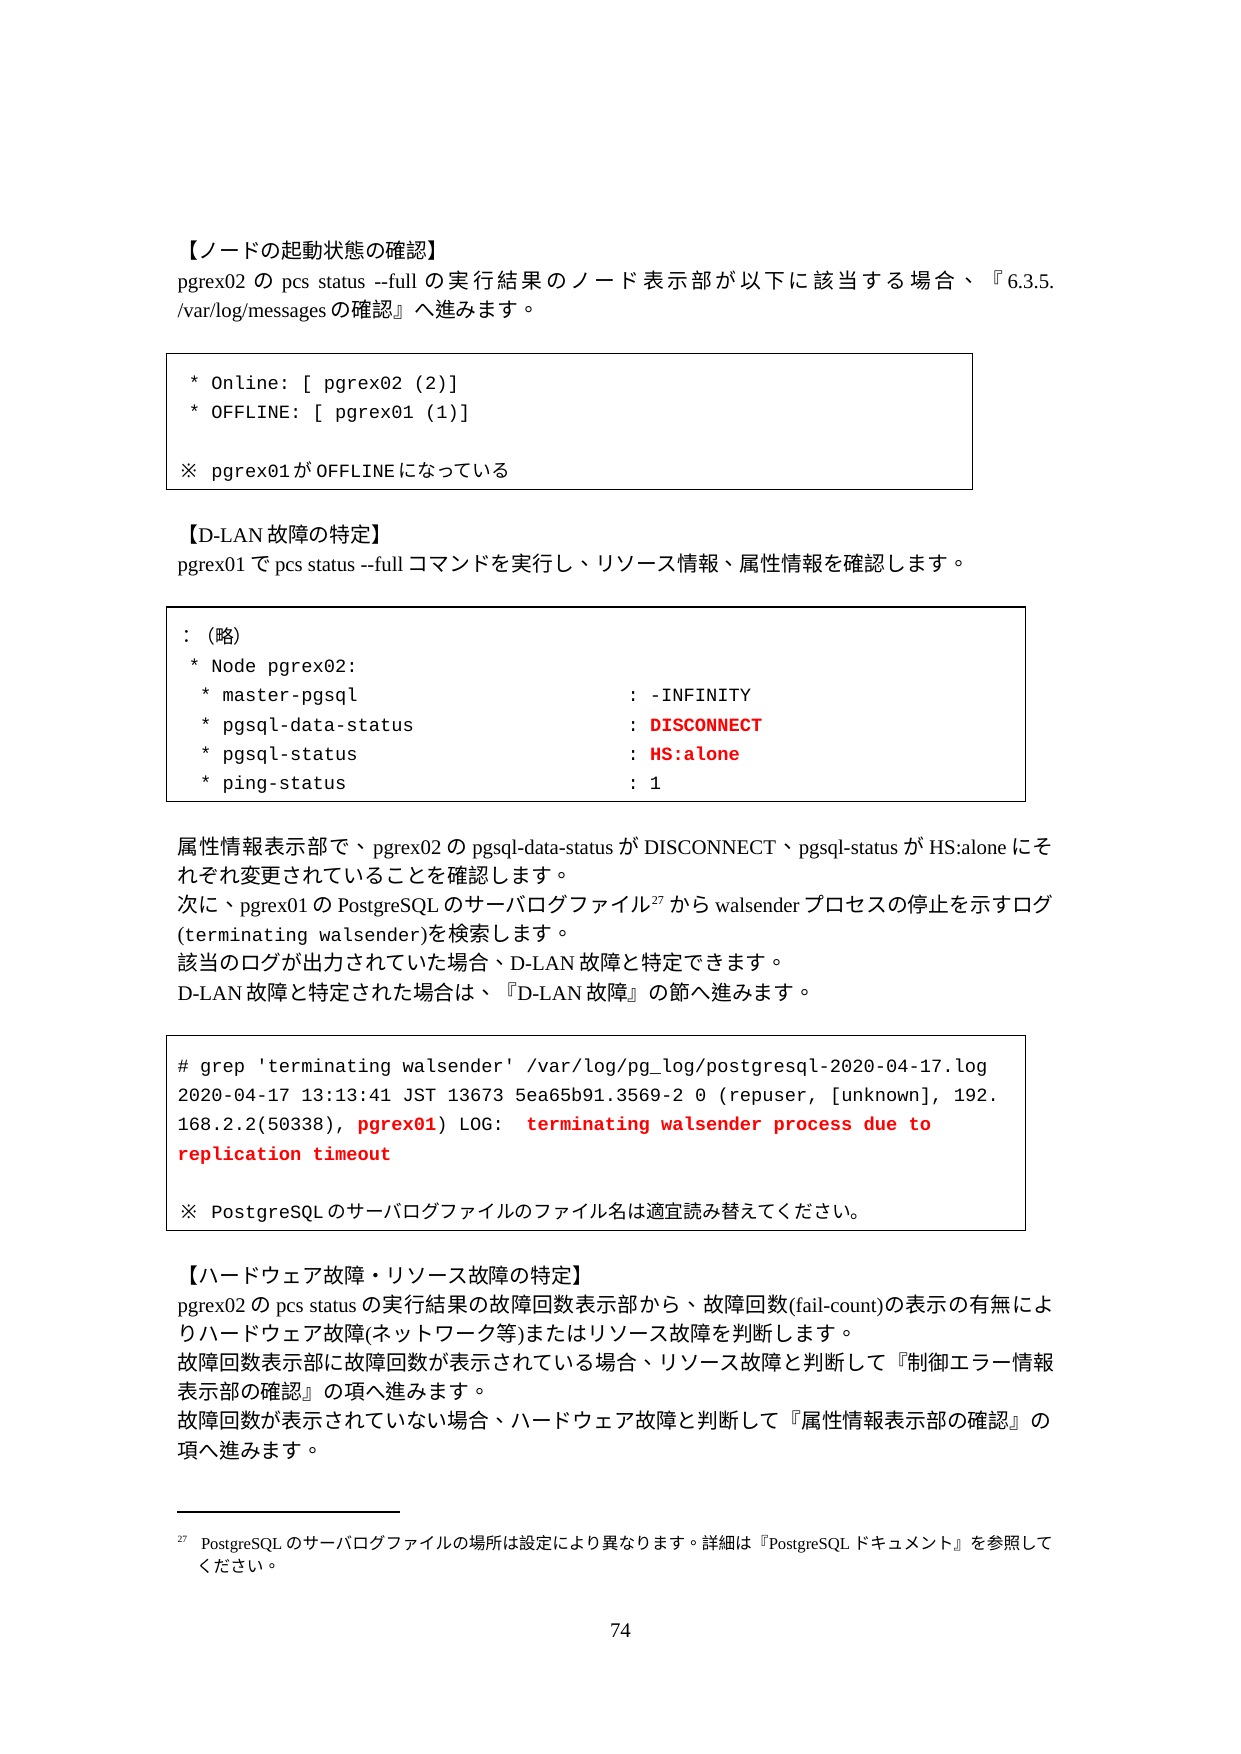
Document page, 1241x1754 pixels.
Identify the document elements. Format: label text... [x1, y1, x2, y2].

text 次に、pgrex01のPostgreSQLのサーバログファイル からwalsenderプロセスの停止を示すログ(terminating walsender)を検索します。 [177, 889, 1054, 948]
text 【ノードの起動状態の確認】 [177, 236, 1054, 265]
text 【D-LAN故障の特定】 [177, 519, 1054, 548]
text pgrex02のpcs statusの実行結果の故障回数表示部から、故障回数(fail-count)の表示の有無によりハードウェア故障(ネットワーク等)またはリソース故障を判断します。 [177, 1289, 1054, 1347]
table_header ：（略） * Node pgrex02: * master-pgsql : -INFINITY * pgsql-data-status : DISCONNECT * pgsql-status : HS:alone * ping-status : 1 [167, 608, 1025, 801]
table_header * Online: [ pgrex02 (2)] * OFFLINE: [ pgrex01 (1)] ※ pgrex01がOFFLINEになっている [167, 354, 972, 489]
text 【ハードウェア故障・リソース故障の特定】 [177, 1260, 1054, 1289]
text 故障回数表示部に故障回数が表示されている場合、リソース故障と判断して『制御エラー情報表示部の確認』の項へ進みます。 [177, 1347, 1054, 1406]
table_header # grep 'terminating walsender' /var/log/pg_log/postgresql-2020-04-17.log 2020-04-17 13:13:41 JST 13673 5ea65b91.3569-2 0 (repuser, [unknown], 192.168.2.2(50338), pgrex01) LOG: terminating walsender process due to replication timeout ※ PostgreSQLのサーバログファイルのファイル名は適宜読み替えてください。 [167, 1036, 1025, 1230]
text pgrex02のpcs status --fullの実行結果のノード表示部が以下に該当する場合、『6.3.5. /var/log/messagesの確認』へ進みます。 [177, 265, 1054, 323]
text 故障回数が表示されていない場合、ハードウェア故障と判断して『属性情報表示部の確認』の項へ進みます。 [177, 1406, 1054, 1464]
text 該当のログが出力されていた場合、D-LAN故障と特定できます。 [177, 948, 1054, 977]
text D-LAN故障と特定された場合は、『D-LAN故障』の節へ進みます。 [177, 977, 1054, 1006]
text pgrex01でpcs status --fullコマンドを実行し、リソース情報、属性情報を確認します。 [177, 548, 1054, 577]
text 属性情報表示部で、pgrex02のpgsql-data-statusがDISCONNECT、pgsql-statusがHS:aloneにそれぞれ変更されていることを確認します。 [177, 831, 1054, 889]
